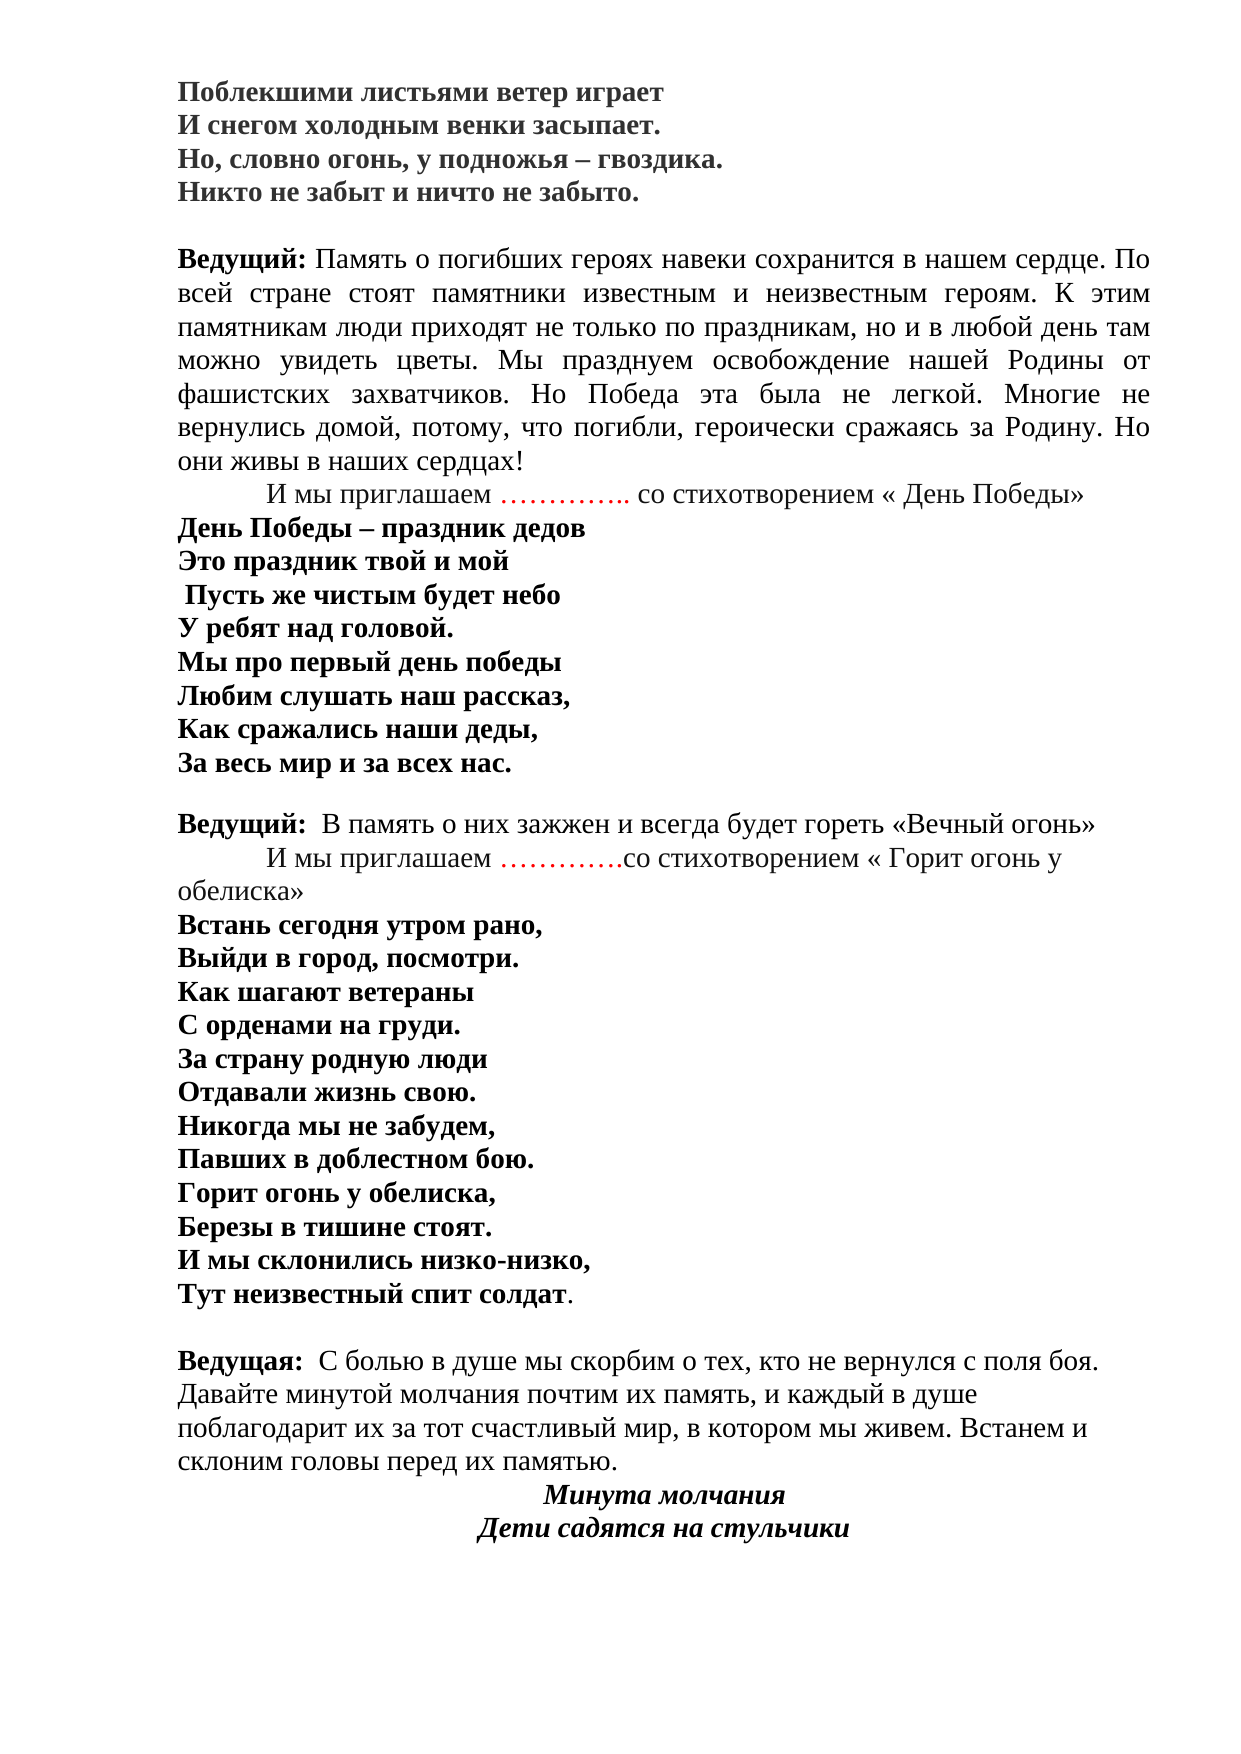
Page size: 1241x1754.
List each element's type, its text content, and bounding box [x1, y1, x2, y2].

text Никто не забыт и ничто не забыто. [177, 174, 1152, 208]
text У ребят над головой. [177, 611, 1152, 644]
text За страну родную люди [177, 1041, 1152, 1074]
text Ведущий: Память о погибших героях навеки сохранится в нашем сердце. По всей стране стоят памятники известным и неизвестным героям. К этим памятникам люди приходят не только по праздникам, но и в любой день там можно увидеть цветы. Мы празднуем освобождение нашей Родины от фашистских захватчиков. Но Победа эта была не легкой. Многие не вернулись домой, потому, что погибли, героически сражаясь за Родину. Но они живы в наших сердцах! [177, 242, 1152, 476]
text Как сражались наши деды, [177, 711, 1152, 745]
text Горит огонь у обелиска, [177, 1175, 1152, 1209]
text Ведущая: С болью в душе мы скорбим о тех, кто не вернулся с поля боя. [177, 1343, 1152, 1376]
text И мы приглашаем ………….. со стихотворением « День Победы» [177, 476, 1152, 510]
text Пусть же чистым будет небо [177, 577, 1152, 611]
text И снегом холодным венки засыпает. [177, 107, 1152, 141]
text Дети садятся на стульчики [177, 1511, 1152, 1544]
text Как шагают ветераны [177, 974, 1152, 1007]
text Отдавали жизнь свою. [177, 1074, 1152, 1108]
text Встань сегодня утром рано, [177, 907, 1152, 940]
text За весь мир и за всех нас. [177, 745, 1152, 778]
text Ведущий: В память о них зажжен и всегда будет гореть «Вечный огонь» [177, 806, 1152, 840]
text Выйди в город, посмотри. [177, 940, 1152, 974]
text Павших в доблестном бою. [177, 1142, 1152, 1175]
text Это праздник твой и мой [177, 543, 1152, 577]
text И мы склонились низко-низко, [177, 1242, 1152, 1276]
text Давайте минутой молчания почтим их память, и каждый в душе поблагодарит их за тот счастливый мир, в котором мы живем. Встанем и склоним головы перед их памятью. [177, 1376, 1152, 1477]
text Но, словно огонь, у подножья – гвоздика. [177, 141, 1152, 174]
text Мы про первый день победы [177, 644, 1152, 678]
text С орденами на груди. [177, 1007, 1152, 1041]
text Никогда мы не забудем, [177, 1108, 1152, 1142]
text Любим слушать наш рассказ, [177, 678, 1152, 711]
text Поблекшими листьями ветер играет [177, 74, 1152, 107]
text Минута молчания [177, 1477, 1152, 1511]
text Тут неизвестный спит солдат. [177, 1276, 1152, 1309]
text День Победы – праздник дедов [177, 510, 1152, 543]
text И мы приглашаем ………….со стихотворением « Горит огонь у обелиска» [177, 840, 1152, 907]
text Березы в тишине стоят. [177, 1209, 1152, 1242]
